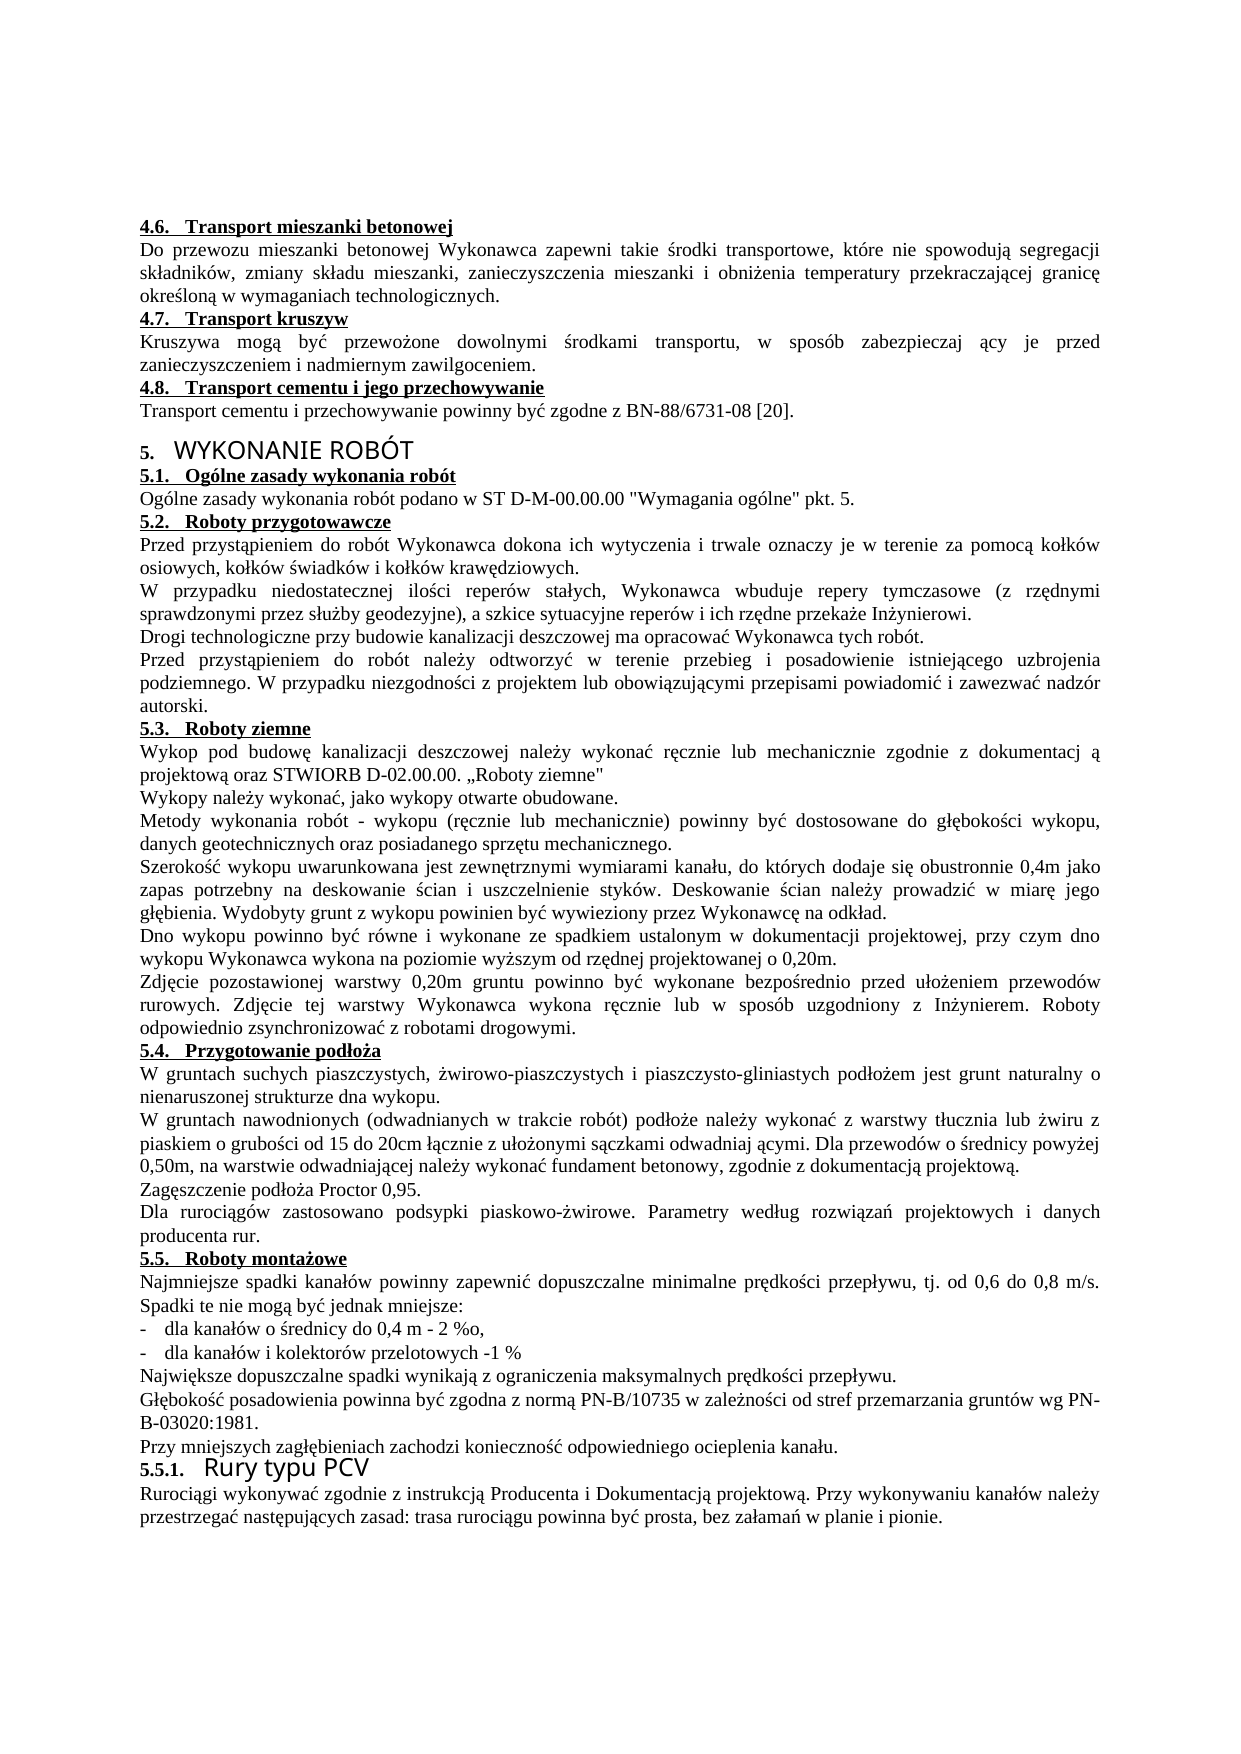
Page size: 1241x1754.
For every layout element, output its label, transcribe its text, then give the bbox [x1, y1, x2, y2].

text Szerokość wykopu uwarunkowana jest zewnętrznymi wymiarami kanału, do których dodaje się obustronnie 0,4m jako zapas potrzebny na deskowanie ścian i uszczelnienie styków. Deskowanie ścian należy prowadzić w miarę jego głębienia. Wydobyty grunt z wykopu powinien być wywieziony przez Wykonawcę na odkład. [139, 855, 1102, 924]
list Roboty ziemne [139, 717, 1102, 740]
list Rury typu PCV [139, 1458, 1102, 1482]
text Przy mniejszych zagłębieniach zachodzi konieczność odpowiedniego ocieplenia kanału. [139, 1434, 1102, 1458]
text Zdjęcie pozostawionej warstwy 0,20m gruntu powinno być wykonane bezpośrednio przed ułożeniem przewodów rurowych. Zdjęcie tej warstwy Wykonawca wykona ręcznie lub w sposób uzgodniony z Inżynierem. Roboty odpowiednio zsynchronizować z robotami drogowymi. [139, 970, 1102, 1039]
list Transport mieszanki betonowej [139, 215, 1102, 238]
text Wykopy należy wykonać, jako wykopy otwarte obudowane. [139, 786, 1102, 809]
list Roboty montażowe [139, 1247, 1102, 1270]
text Przed przystąpieniem do robót należy odtworzyć w terenie przebieg i posadowienie istniejącego uzbrojenia podziemnego. W przypadku niezgodności z projektem lub obowiązującymi przepisami powiadomić i zawezwać nadzór autorski. [139, 648, 1102, 717]
list dla kanałów i kolektorów przelotowych -1 % [139, 1340, 1102, 1364]
text Metody wykonania robót - wykopu (ręcznie lub mechanicznie) powinny być dostosowane do głębokości wykopu, danych geotechnicznych oraz posiadanego sprzętu mechanicznego. [139, 809, 1102, 855]
list Transport cementu i jego przechowywanie [139, 376, 1102, 399]
list Ogólne zasady wykonania robót [139, 464, 1102, 487]
text Ogólne zasady wykonania robót podano w ST D-M-00.00.00 "Wymagania ogólne" pkt. 5. [139, 487, 1102, 510]
text W gruntach nawodnionych (odwadnianych w trakcie robót) podłoże należy wykonać z warstwy tłucznia lub żwiru z piaskiem o grubości od 15 do 20cm łącznie z ułożonymi sączkami odwadniaj ącymi. Dla przewodów o średnicy powyżej 0,50m, na warstwie odwadniającej należy wykonać fundament betonowy, zgodnie z dokumentacją projektową. [139, 1108, 1102, 1178]
text Rurociągi wykonywać zgodnie z instrukcją Producenta i Dokumentacją projektową. Przy wykonywaniu kanałów należy przestrzegać następujących zasad: trasa rurociągu powinna być prosta, bez załamań w planie i pionie. [139, 1482, 1102, 1529]
text Największe dopuszczalne spadki wynikają z ograniczenia maksymalnych prędkości przepływu. [139, 1364, 1102, 1387]
list Przygotowanie podłoża [139, 1039, 1102, 1062]
text Głębokość posadowienia powinna być zgodna z normą PN-B/10735 w zależności od stref przemarzania gruntów wg PN-B-03020:1981. [139, 1387, 1102, 1434]
text Zagęszczenie podłoża Proctor 0,95. [139, 1178, 1102, 1201]
text Dla rurociągów zastosowano podsypki piaskowo-żwirowe. Parametry według rozwiązań projektowych i danych producenta rur. [139, 1201, 1102, 1247]
text Najmniejsze spadki kanałów powinny zapewnić dopuszczalne minimalne prędkości przepływu, tj. od 0,6 do 0,8 m/s. Spadki te nie mogą być jednak mniejsze: [139, 1270, 1102, 1317]
list Transport kruszyw [139, 307, 1102, 330]
text Transport cementu i przechowywanie powinny być zgodne z BN-88/6731-08 [20]. [139, 399, 1102, 422]
text Drogi technologiczne przy budowie kanalizacji deszczowej ma opracować Wykonawca tych robót. [139, 625, 1102, 648]
text W przypadku niedostatecznej ilości reperów stałych, Wykonawca wbuduje repery tymczasowe (z rzędnymi sprawdzonymi przez służby geodezyjne), a szkice sytuacyjne reperów i ich rzędne przekaże Inżynierowi. [139, 579, 1102, 625]
list dla kanałów o średnicy do 0,4 m - 2 %o, [139, 1317, 1102, 1340]
list Roboty przygotowawcze [139, 510, 1102, 533]
list WYKONANIE ROBÓT [139, 441, 1102, 464]
text Przed przystąpieniem do robót Wykonawca dokona ich wytyczenia i trwale oznaczy je w terenie za pomocą kołków osiowych, kołków świadków i kołków krawędziowych. [139, 533, 1102, 579]
text W gruntach suchych piaszczystych, żwirowo-piaszczystych i piaszczysto-gliniastych podłożem jest grunt naturalny o nienaruszonej strukturze dna wykopu. [139, 1062, 1102, 1108]
text Dno wykopu powinno być równe i wykonane ze spadkiem ustalonym w dokumentacji projektowej, przy czym dno wykopu Wykonawca wykona na poziomie wyższym od rzędnej projektowanej o 0,20m. [139, 924, 1102, 970]
text Kruszywa mogą być przewożone dowolnymi środkami transportu, w sposób zabezpieczaj ący je przed zanieczyszczeniem i nadmiernym zawilgoceniem. [139, 330, 1102, 376]
text Wykop pod budowę kanalizacji deszczowej należy wykonać ręcznie lub mechanicznie zgodnie z dokumentacj ą projektową oraz STWIORB D-02.00.00. „Roboty ziemne" [139, 740, 1102, 786]
text Do przewozu mieszanki betonowej Wykonawca zapewni takie środki transportowe, które nie spowodują segregacji składników, zmiany składu mieszanki, zanieczyszczenia mieszanki i obniżenia temperatury przekraczającej granicę określoną w wymaganiach technologicznych. [139, 238, 1102, 307]
